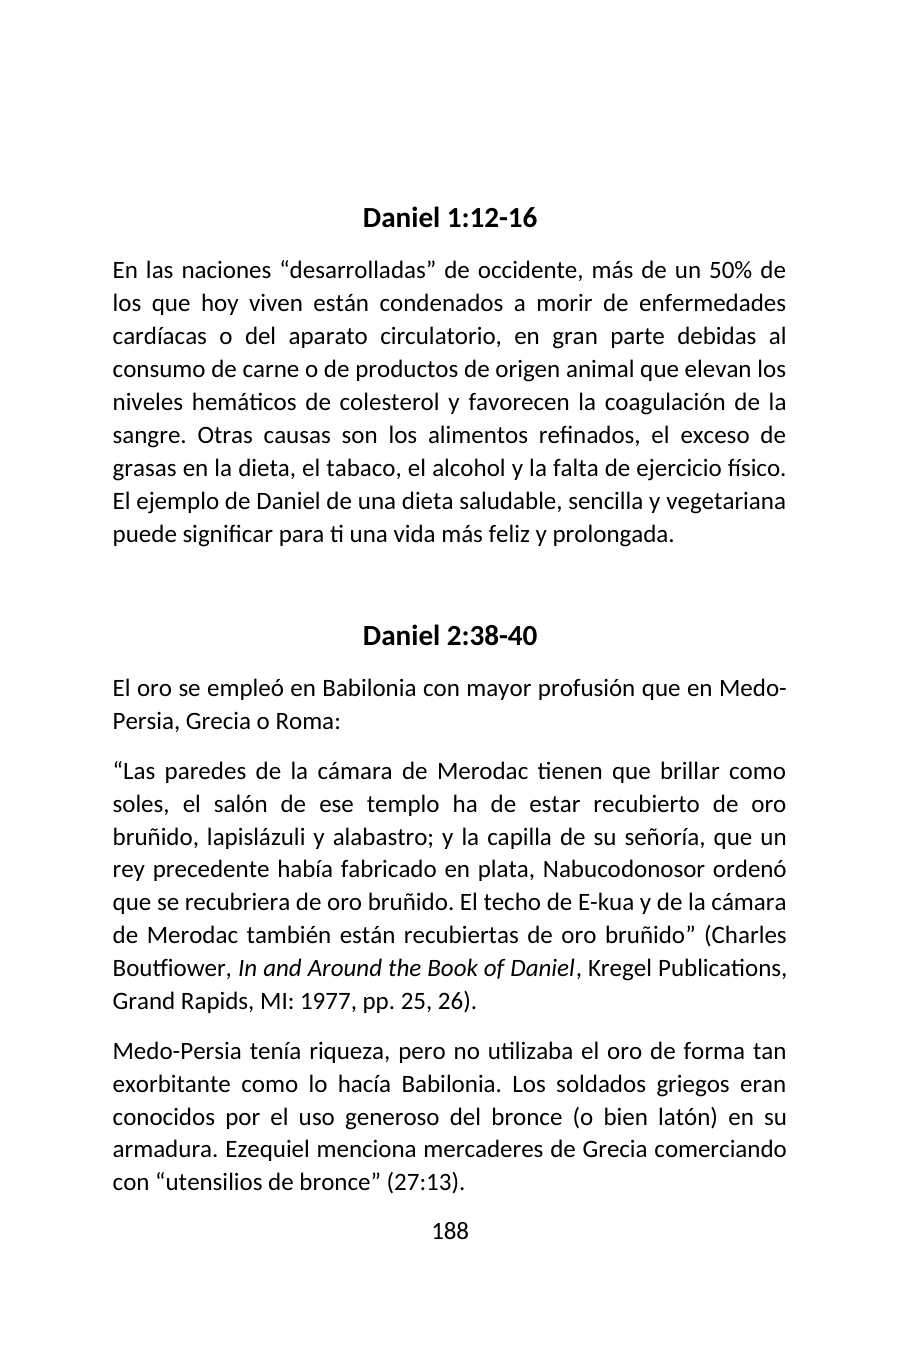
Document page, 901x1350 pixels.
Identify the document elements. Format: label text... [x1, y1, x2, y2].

text Daniel 1:12-16 [112, 199, 788, 235]
text En las naciones “desarrolladas” de occidente, más de un 50% de los que hoy viven están condenados a morir de enfermedades cardíacas o del aparato circulatorio, en gran parte debidas al consumo de carne o de productos de origen animal que elevan los niveles hemáticos de colesterol y favorecen la coagulación de la sangre. Otras causas son los alimentos refinados, el exceso de grasas en la dieta, el tabaco, el alcohol y la falta de ejercicio físico. El ejemplo de Daniel de una dieta saludable, sencilla y vegetariana puede significar para ti una vida más feliz y prolongada. [112, 255, 788, 548]
text Medo-Persia tenía riqueza, pero no utilizaba el oro de forma tan exorbitante como lo hacía Babilonia. Los soldados griegos eran conocidos por el uso generoso del bronce (o bien latón) en su armadura. Ezequiel menciona mercaderes de Grecia comerciando con “utensilios de bronce” (27:13). [112, 1035, 788, 1197]
text El oro se empleó en Babilonia con mayor profusión que en Medo-Persia, Grecia o Roma: [112, 672, 788, 736]
text Daniel 2:38-40 [112, 617, 788, 653]
text “Las paredes de la cámara de Merodac tienen que brillar como soles, el salón de ese templo ha de estar recubierto de oro bruñido, lapislázuli y alabastro; y la capilla de su señoría, que un rey precedente había fabricado en plata, Nabucodonosor ordenó que se recubriera de oro bruñido. El techo de E-kua y de la cámara de Merodac también están recubiertas de oro bruñido” (Charles Boutfiower, In and Around the Book of Daniel, Kregel Publications, Grand Rapids, MI: 1977, pp. 25, 26). [112, 755, 788, 1016]
